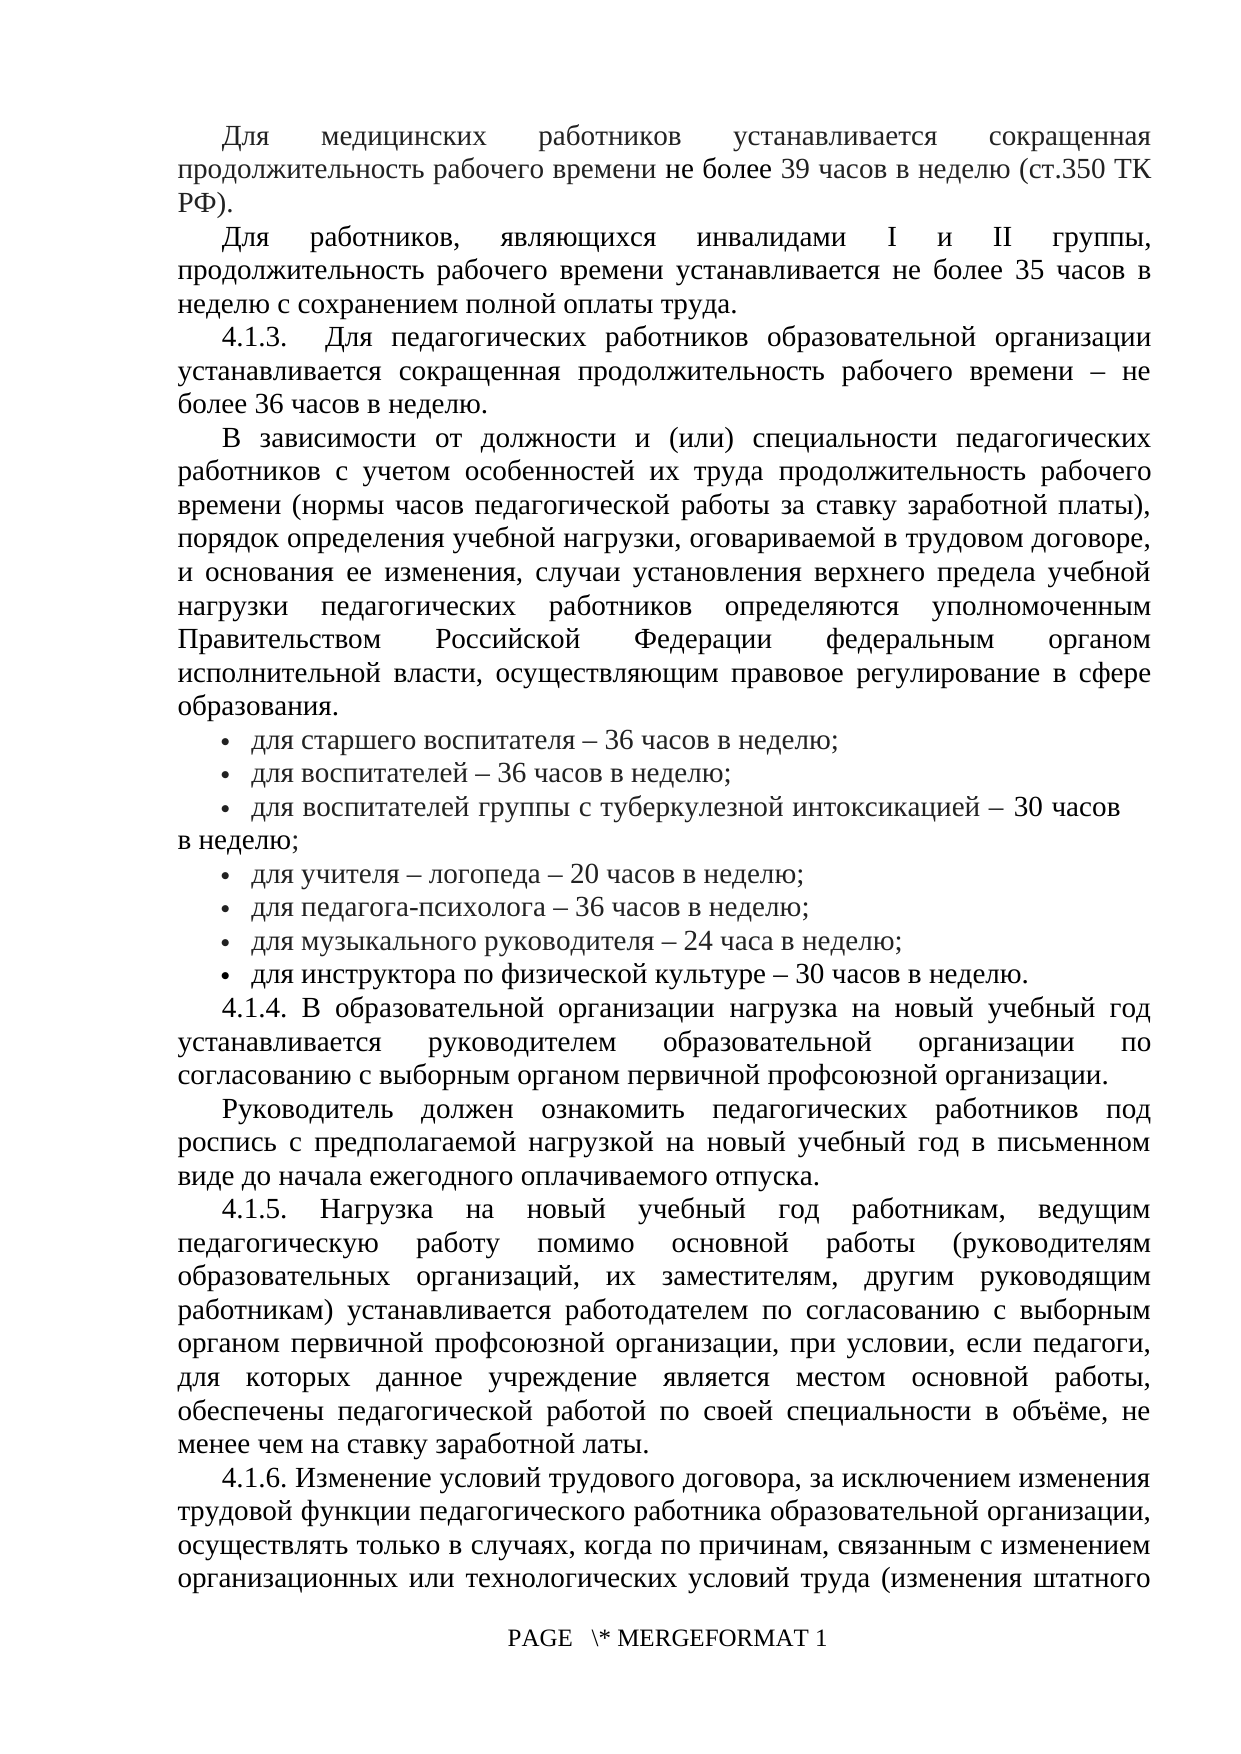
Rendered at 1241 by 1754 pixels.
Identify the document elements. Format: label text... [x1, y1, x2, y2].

text Руководитель должен ознакомить педагогических работников под роспись с предполагаемой нагрузкой на новый учебный год в письменном виде до начала ежегодного оплачиваемого отпуска. [177, 1091, 1152, 1191]
list для воспитателей – 36 часов в неделю; [177, 755, 1120, 789]
text Для медицинских работников устанавливается сокращенная продолжительность рабочего времени не более 39 часов в неделю (ст.350 ТК РФ). [177, 118, 1152, 219]
list для музыкального руководителя – 24 часа в неделю; [177, 923, 1120, 957]
list для воспитателей группы с туберкулезной интоксикацией – 30 часов в неделю; [177, 789, 1120, 856]
list для учителя – логопеда – 20 часов в неделю; [177, 856, 1120, 889]
text 4.1.3. Для педагогических работников образовательной организации устанавливается сокращенная продолжительность рабочего времени – не более 36 часов в неделю. [177, 319, 1152, 420]
text Для работников, являющихся инвалидами I и II группы, продолжительность рабочего времени устанавливается не более 35 часов в неделю с сохранением полной оплаты труда. [177, 219, 1152, 319]
text 4.1.5. Нагрузка на новый учебный год работникам, ведущим педагогическую работу помимо основной работы (руководителям образовательных организаций, их заместителям, другим руководящим работникам) устанавливается работодателем по согласованию с выборным органом первичной профсоюзной организации, при условии, если педагоги, для которых данное учреждение является местом основной работы, обеспечены педагогической работой по своей специальности в объёме, не менее чем на ставку заработной латы. [177, 1191, 1152, 1460]
text 4.1.4. В образовательной организации нагрузка на новый учебный год устанавливается руководителем образовательной организации по согласованию с выборным органом первичной профсоюзной организации. [177, 990, 1152, 1091]
list для старшего воспитателя – 36 часов в неделю; [177, 722, 1120, 755]
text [177, 1460, 1152, 1594]
list для педагога-психолога – 36 часов в неделю; [177, 889, 1120, 923]
text В зависимости от должности и (или) специальности педагогических работников с учетом особенностей их труда продолжительность рабочего времени (нормы часов педагогической работы за ставку заработной платы), порядок определения учебной нагрузки, оговариваемой в трудовом договоре, и основания ее изменения, случаи установления верхнего предела учебной нагрузки педагогических работников определяются уполномоченным Правительством Российской Федерации федеральным органом исполнительной власти, осуществляющим правовое регулирование в сфере образования. [177, 420, 1152, 722]
list для инструктора по физической культуре – 30 часов в неделю. [177, 957, 1120, 990]
